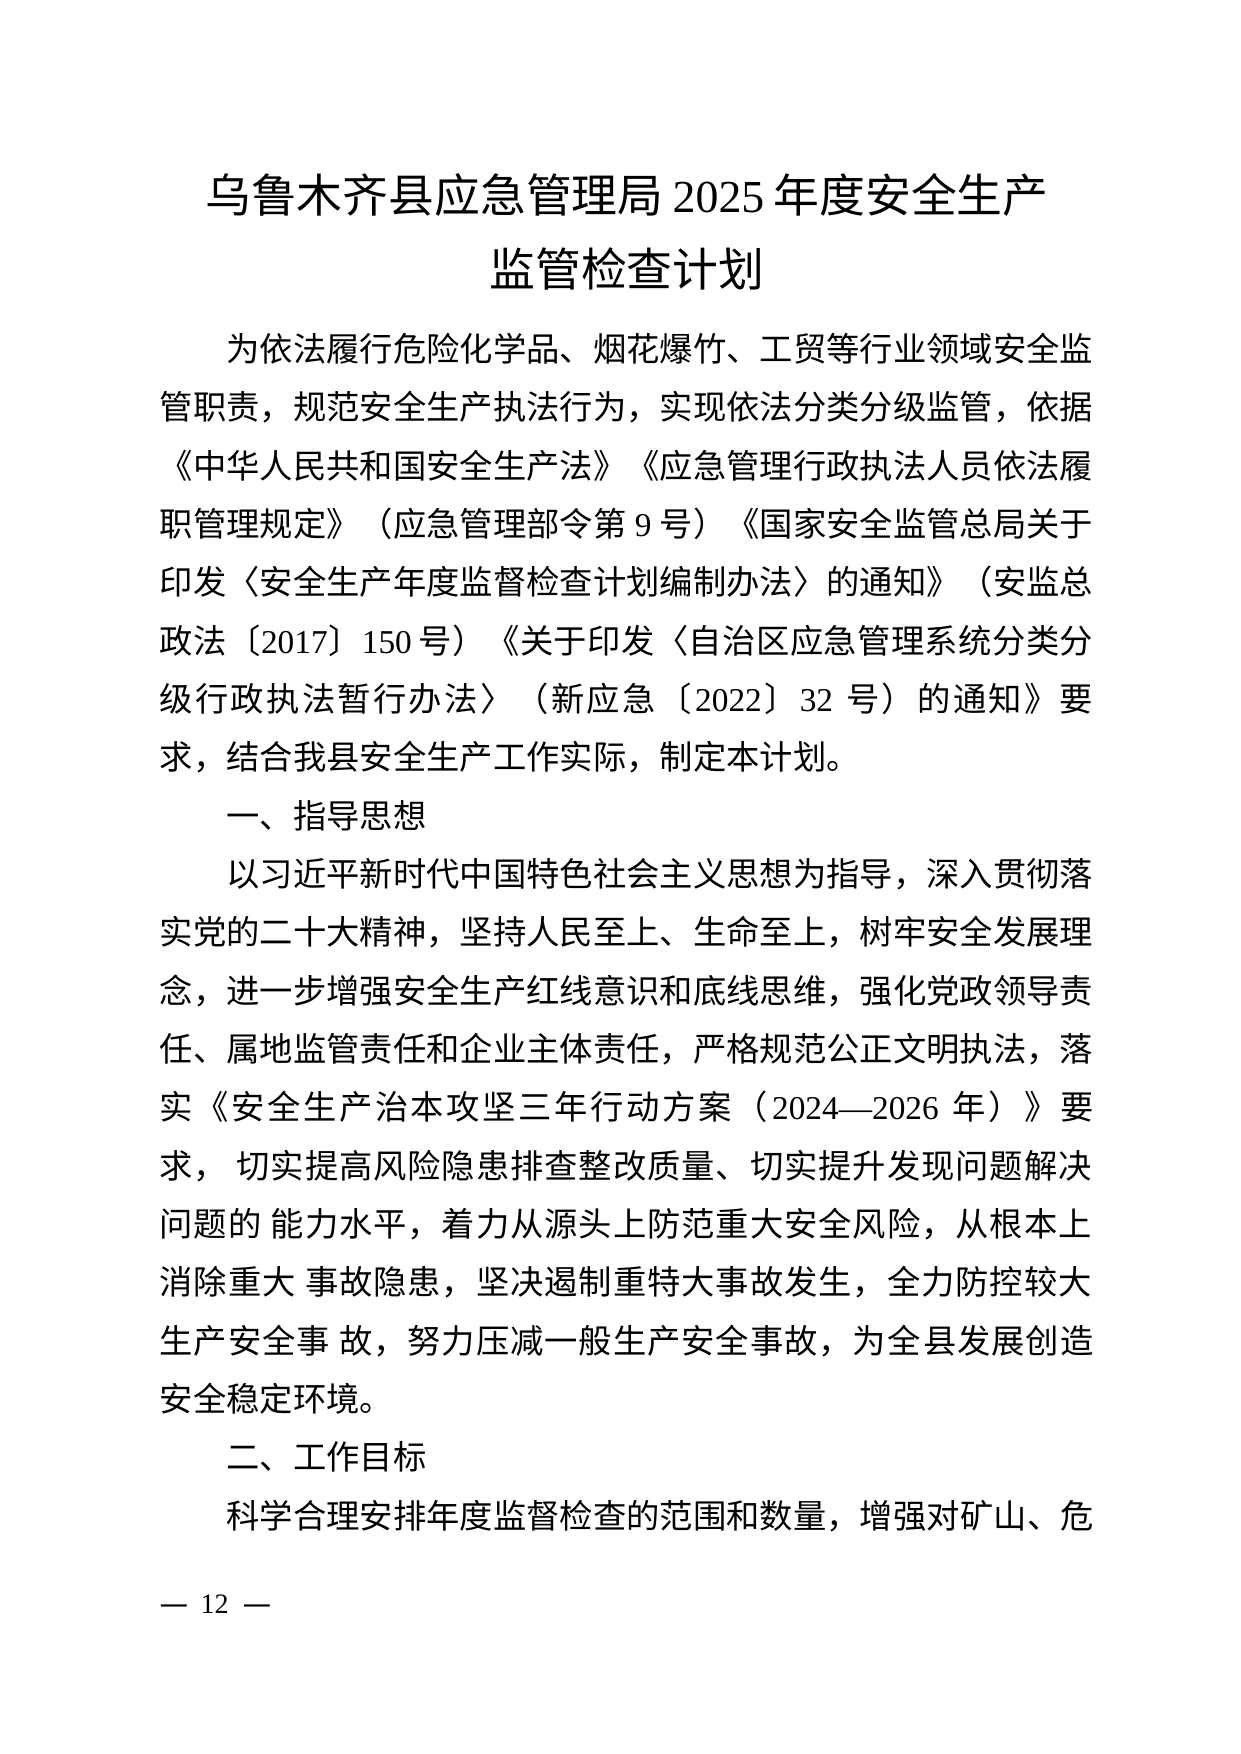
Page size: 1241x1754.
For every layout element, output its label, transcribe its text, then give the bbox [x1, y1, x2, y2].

text 乌鲁木齐县应急管理局2025年度安全生产 [176, 165, 1077, 224]
text 为依法履行危险化学品、烟花爆竹、工贸等行业领域安全监 管职责，规范安全生产执法行为，实现依法分类分级监管，依据 《中华人民共和国安全生产法》《应急管理行政执法人员依法履 职管理规定》（应急管理部令第 9 号）《国家安全监管总局关于印发〈安全生产年度监督检查计划编制办法〉的通知》（安监总政法〔2017〕150号）《关于印发〈自治区应急管理系统分类分级行政执法暂行办法〉（新应急〔2022〕32 号）的通知》要求，结合我县安全生产工作实际，制定本计划。 [159, 315, 1094, 781]
text 以习近平新时代中国特色社会主义思想为指导，深入贯彻落 实党的二十大精神，坚持人民至上、生命至上，树牢安全发展理念，进一步增强安全生产红线意识和底线思维，强化党政领导责 任、属地监管责任和企业主体责任，严格规范公正文明执法，落 实《安全生产治本攻坚三年行动方案（2024—2026 年）》要求， 切实提高风险隐患排查整改质量、切实提升发现问题解决问题的 能力水平，着力从源头上防范重大安全风险，从根本上消除重大 事故隐患，坚决遏制重特大事故发生，全力防控较大生产安全事 故，努力压减一般生产安全事故，为全县发展创造安全稳定环境。 [159, 840, 1094, 1423]
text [159, 1481, 1094, 1540]
text 一、指导思想 [159, 781, 1094, 840]
text 监管检查计划 [176, 240, 1077, 298]
text 二、工作目标 [159, 1423, 1094, 1481]
